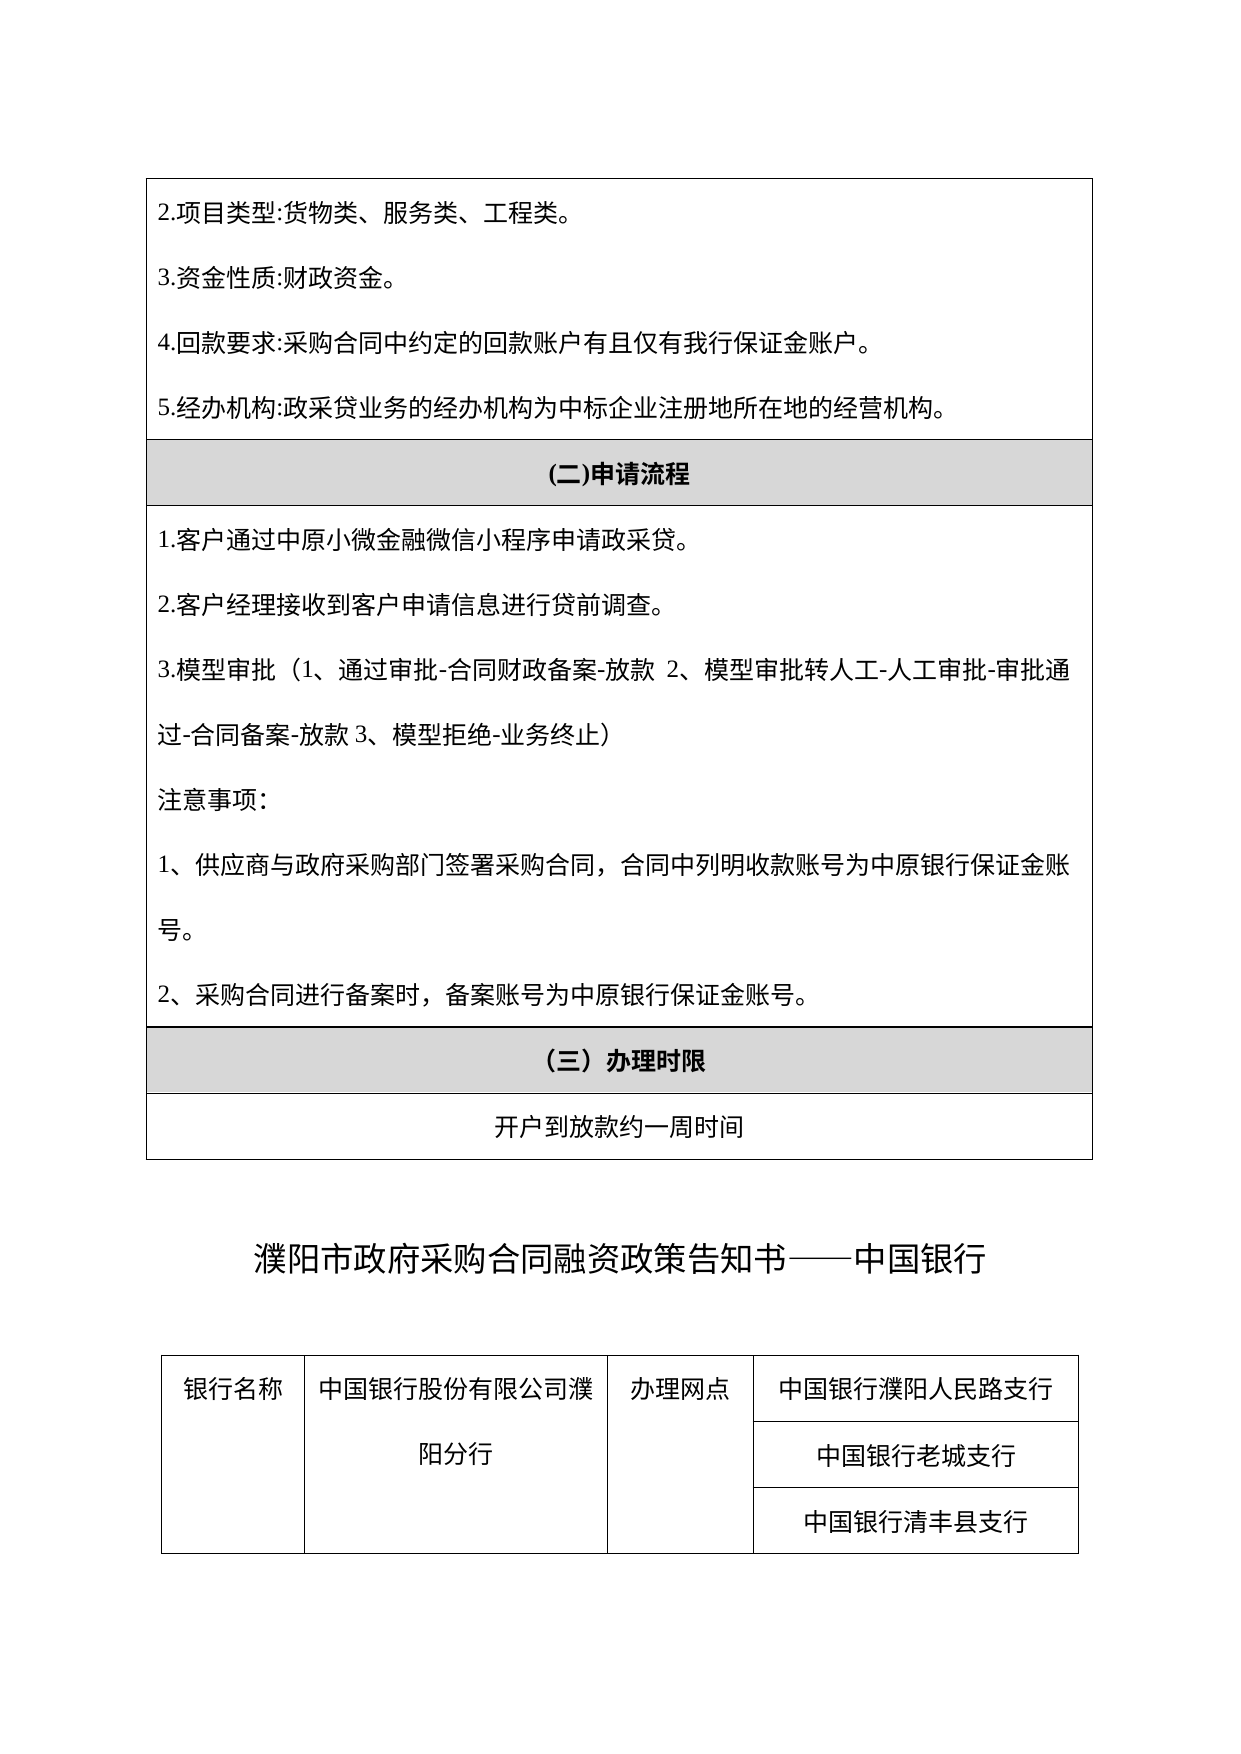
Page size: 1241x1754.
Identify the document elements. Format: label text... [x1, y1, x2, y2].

table_cell （三）办理时限 [147, 1028, 1092, 1092]
table_header 银行名称 [162, 1356, 304, 1553]
table_cell (二)申请流程 [147, 440, 1092, 505]
table_header 中国银行濮阳人民路支行 [754, 1356, 1078, 1421]
table_cell 1.客户通过中原小微金融微信小程序申请政采贷。 2.客户经理接收到客户申请信息进行贷前调查。 3.模型审批（1、通过审批-合同财政备案-放款 2、模型审批转人工-人工审批-审批通过-合同备案-放款 3、模型拒绝-业务终止） 注意事项： 1、供应商与政府采购部门签署采购合同，合同中列明收款账号为中原银行保证金账号。 2、采购合同进行备案时，备案账号为中原银行保证金账号。 [147, 506, 1092, 1026]
table_cell 开户到放款约一周时间 [147, 1094, 1092, 1158]
table_header 中国银行股份有限公司濮阳分行 [305, 1356, 607, 1553]
table_header 办理网点 [608, 1356, 753, 1553]
table_cell 中国银行老城支行 [754, 1422, 1078, 1487]
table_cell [147, 179, 1092, 439]
text 濮阳市政府采购合同融资政策告知书——中国银行 [148, 1224, 1093, 1289]
table_cell 中国银行清丰县支行 [754, 1488, 1078, 1553]
